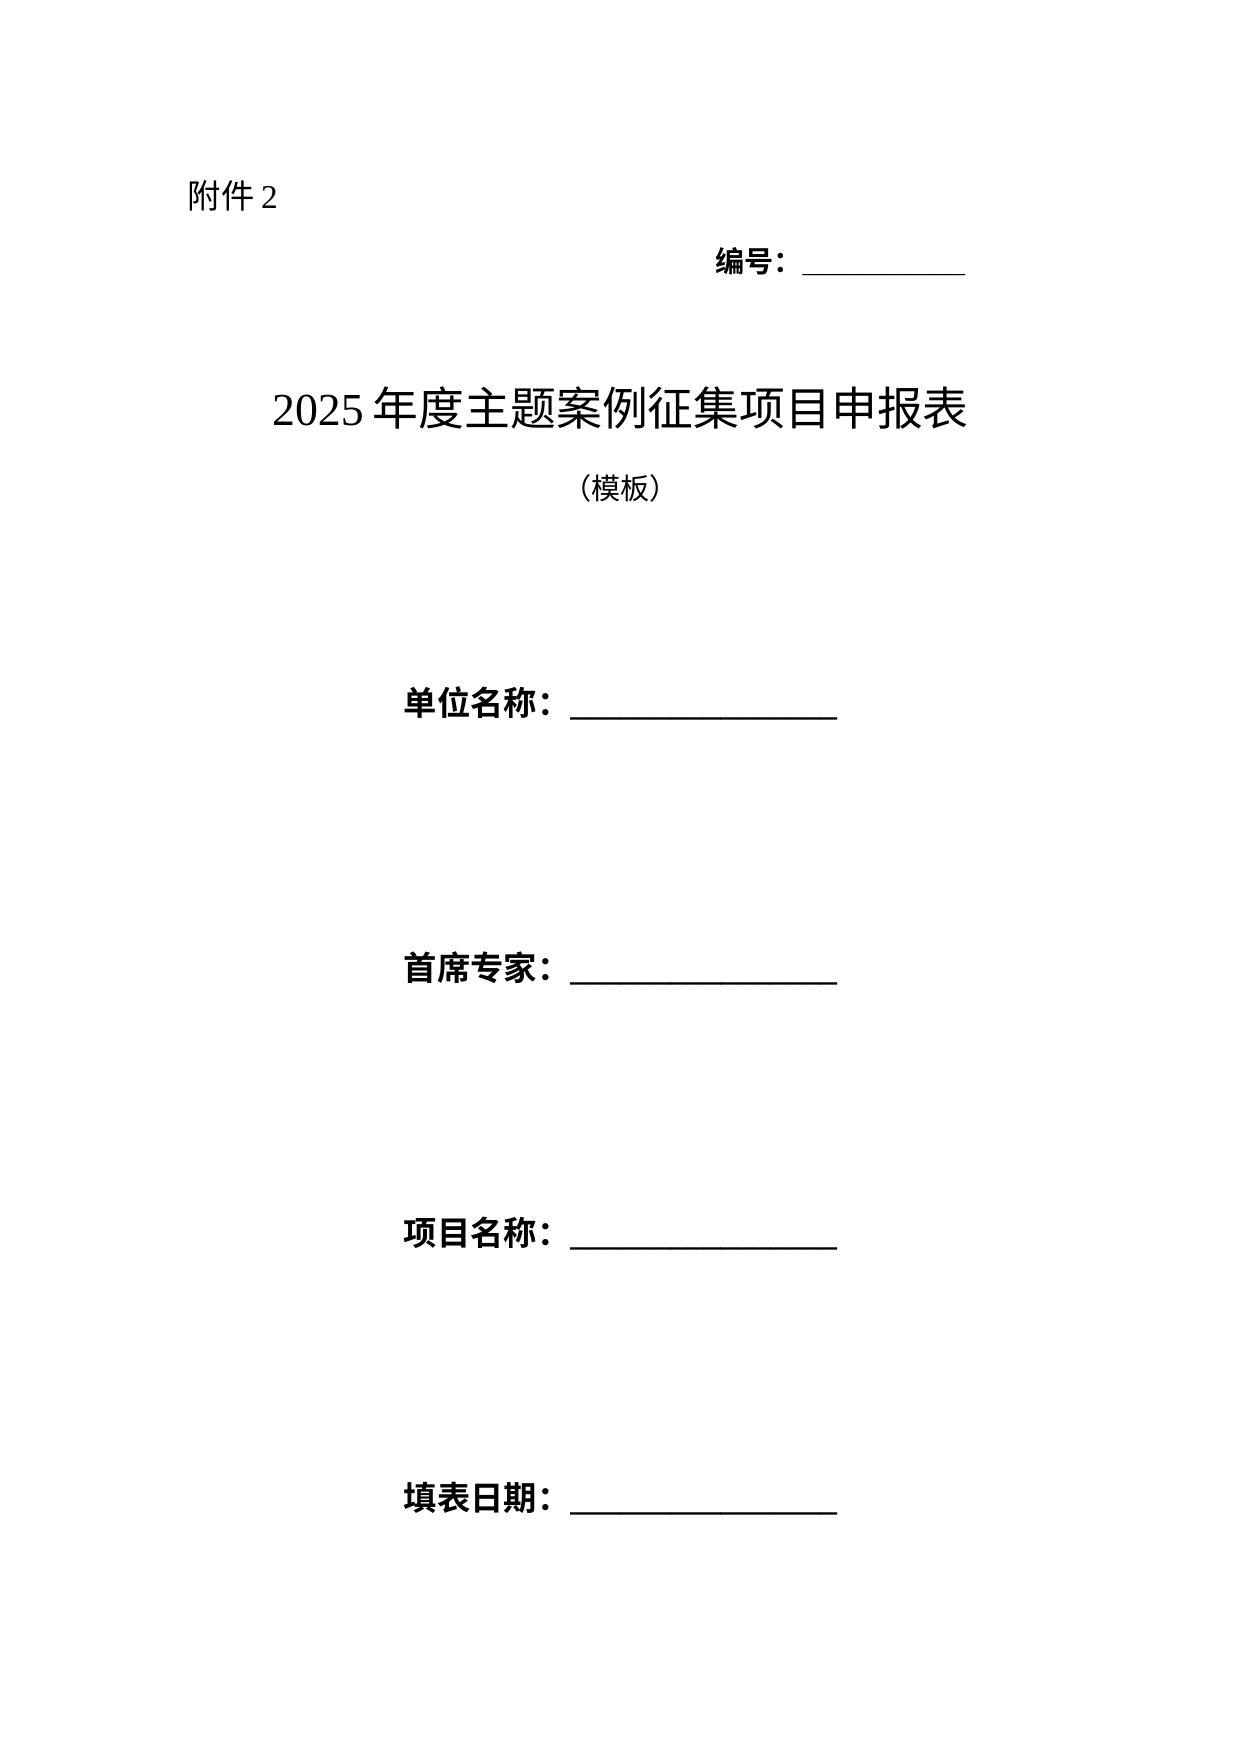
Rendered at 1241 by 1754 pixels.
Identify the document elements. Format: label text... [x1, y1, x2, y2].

text 附件2 [187, 162, 848, 227]
text 编号：_____________ [187, 227, 965, 292]
text 首席专家：________________ [187, 933, 1053, 998]
text 填表日期：________________ [187, 1463, 1053, 1528]
text 单位名称：________________ [187, 669, 1053, 734]
text （模板） [187, 454, 1053, 519]
text 项目名称：________________ [187, 1198, 1053, 1263]
text 2025年度主题案例征集项目申报表 [187, 357, 1053, 454]
